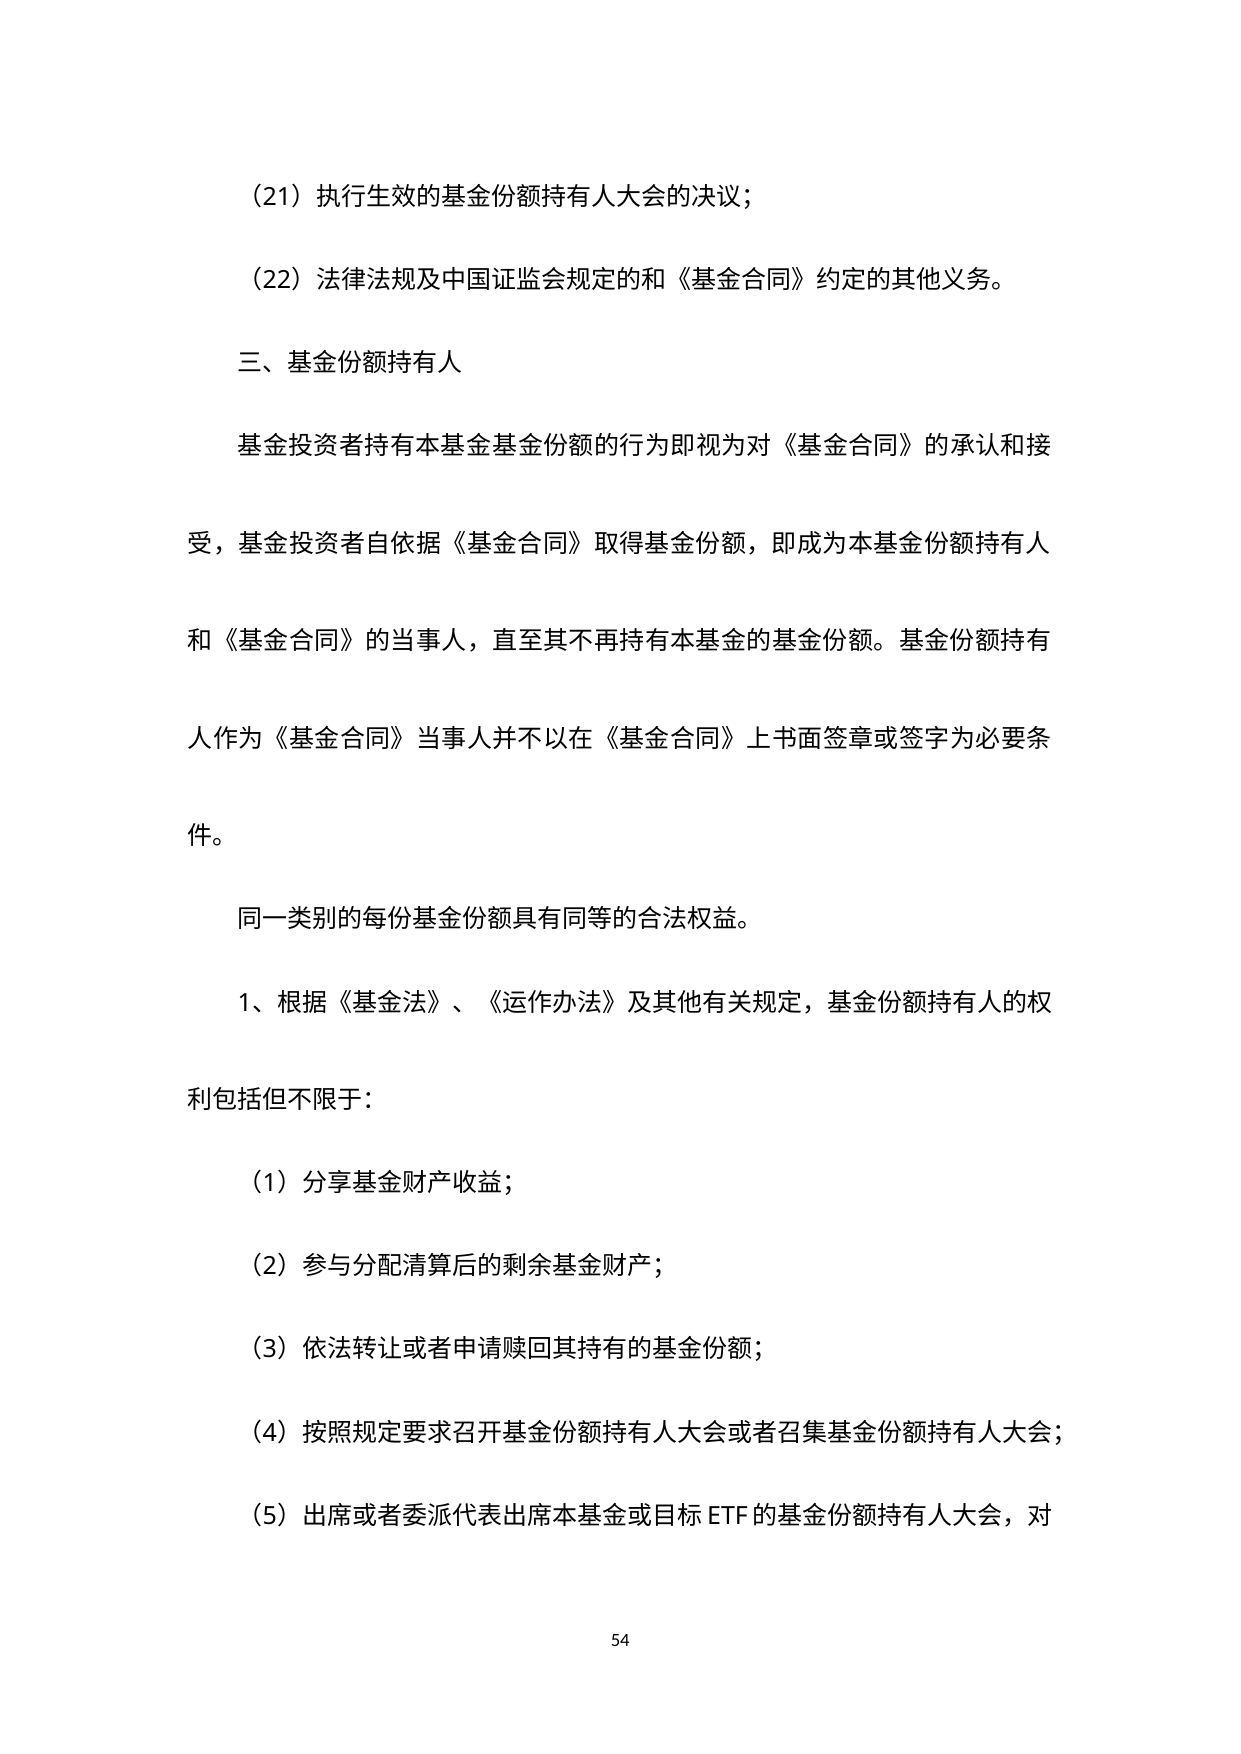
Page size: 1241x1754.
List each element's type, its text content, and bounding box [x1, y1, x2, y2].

text （4）按照规定要求召开基金份额持有人大会或者召集基金份额持有人大会； [187, 1398, 1053, 1463]
text （22）法律法规及中国证监会规定的和《基金合同》约定的其他义务。 [187, 245, 1053, 310]
text 基金投资者持有本基金基金份额的行为即视为对《基金合同》的承认和接受，基金投资者自依据《基金合同》取得基金份额，即成为本基金份额持有人和《基金合同》的当事人，直至其不再持有本基金的基金份额。基金份额持有人作为《基金合同》当事人并不以在《基金合同》上书面签章或签字为必要条件。 [187, 411, 1053, 866]
text 1、根据《基金法》、《运作办法》及其他有关规定，基金份额持有人的权利包括但不限于： [187, 968, 1053, 1130]
text 同一类别的每份基金份额具有同等的合法权益。 [187, 884, 1053, 949]
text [187, 1481, 1053, 1546]
text 三、基金份额持有人 [187, 328, 1053, 393]
text （3）依法转让或者申请赎回其持有的基金份额； [187, 1314, 1053, 1379]
text （1）分享基金财产收益； [187, 1148, 1053, 1213]
text （2）参与分配清算后的剩余基金财产； [187, 1231, 1053, 1296]
text （21）执行生效的基金份额持有人大会的决议； [187, 162, 1053, 227]
